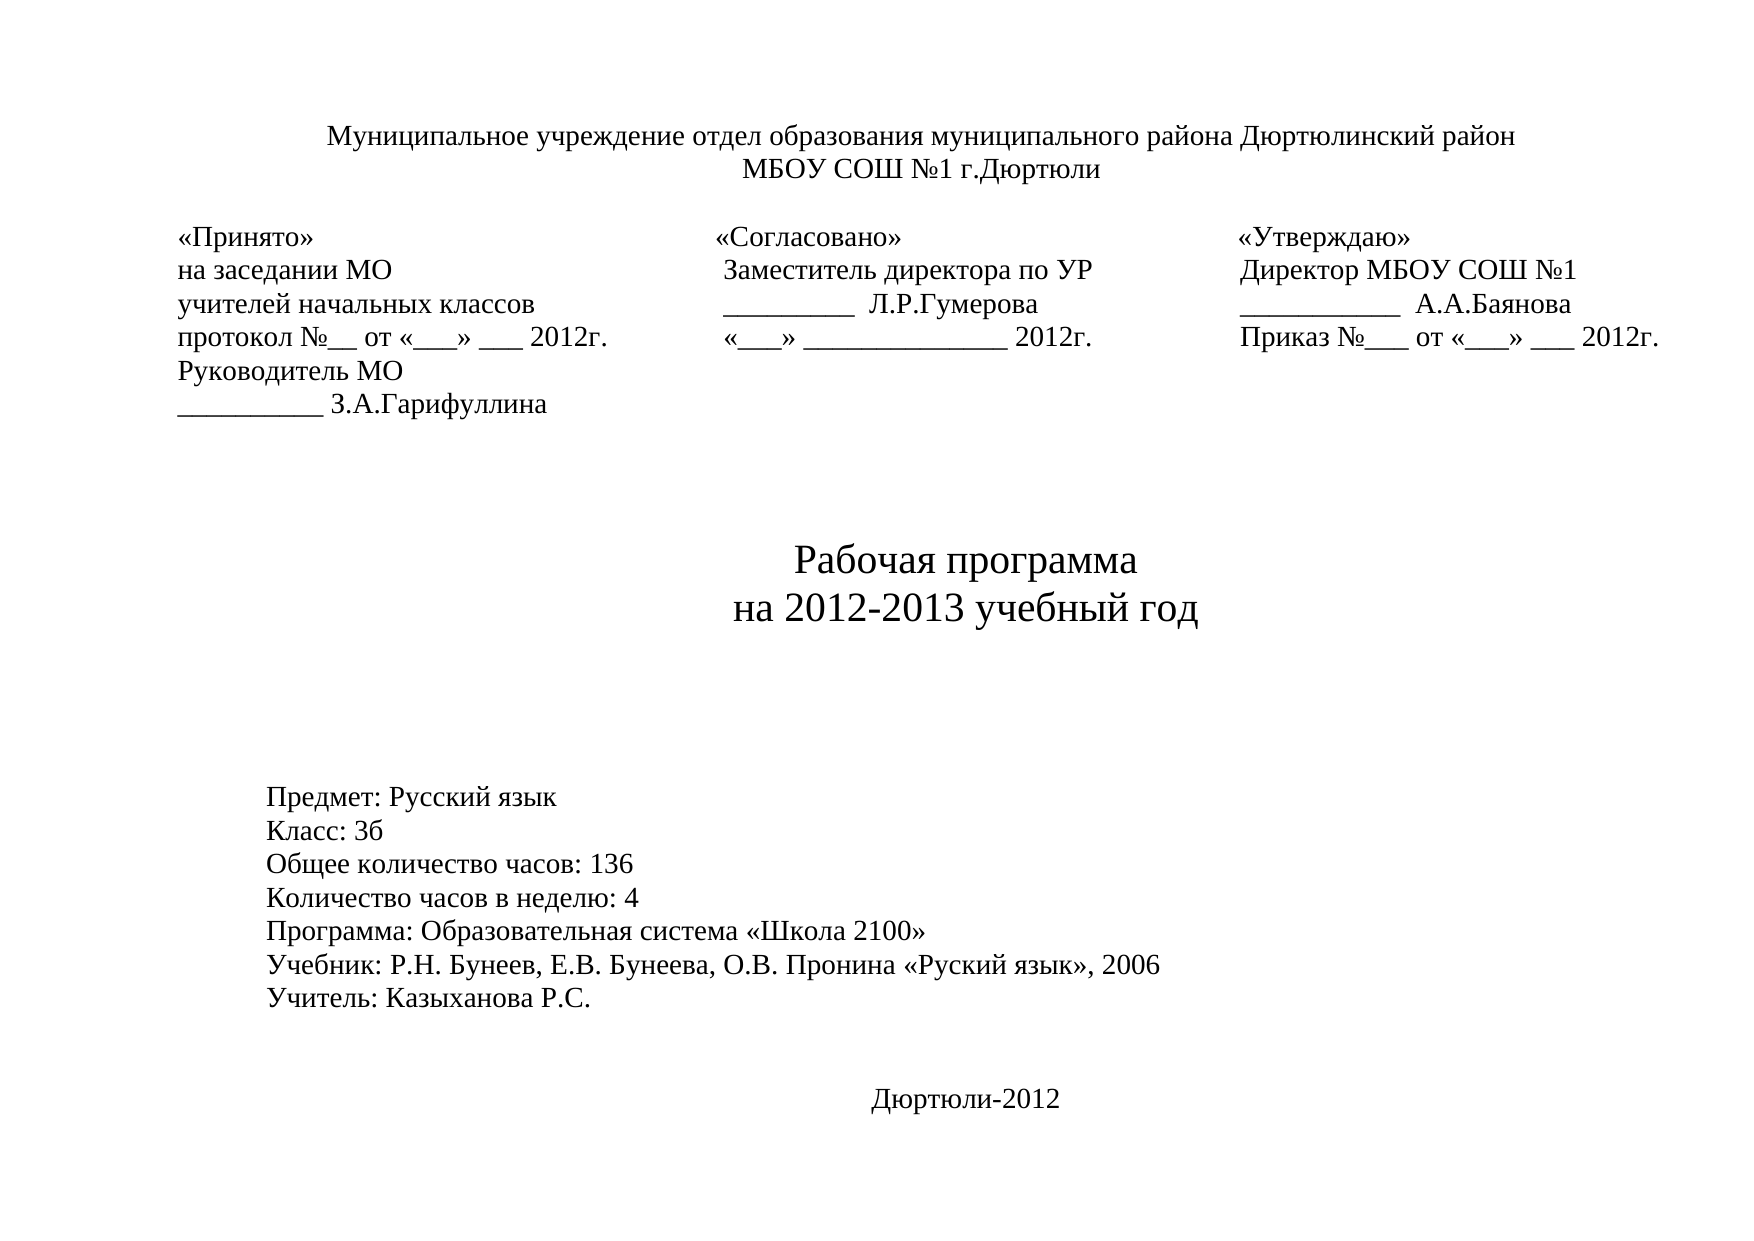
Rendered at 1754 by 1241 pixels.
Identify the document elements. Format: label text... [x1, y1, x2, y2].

text Предмет: Русский язык [177, 779, 1665, 813]
text на 2012-2013 учебный год [177, 583, 1665, 631]
text Руководитель МО [177, 353, 1665, 386]
text Класс: 3б [177, 813, 1665, 846]
text Количество часов в неделю: 4 [177, 880, 1665, 913]
text Учебник: Р.Н. Бунеев, Е.В. Бунеева, О.В. Пронина «Руский язык», 2006 [177, 947, 1665, 981]
text на заседании МО Заместитель директора по УР Директор МБОУ СОШ №1 [177, 252, 1665, 286]
text учителей начальных классов _________ Л.Р.Гумерова ___________ А.А.Баянова [177, 286, 1665, 319]
text Учитель: Казыханова Р.С. [177, 981, 1665, 1014]
text Муниципальное учреждение отдел образования муниципального района Дюртюлинский район [177, 118, 1665, 152]
text протокол №__ от «___» ___ 2012г. «___» ______________ 2012г. Приказ №___ от «___» ___ 2012г. [177, 319, 1665, 353]
text Рабочая программа [177, 535, 1665, 583]
text Программа: Образовательная система «Школа 2100» [177, 913, 1665, 947]
text МБОУ СОШ №1 г.Дюртюли [177, 152, 1665, 185]
text Общее количество часов: 136 [177, 846, 1665, 880]
text Дюртюли-2012 [177, 1081, 1665, 1115]
text __________ З.А.Гарифуллина [177, 386, 1665, 420]
text «Принято» «Согласовано» «Утверждаю» [177, 219, 1665, 252]
